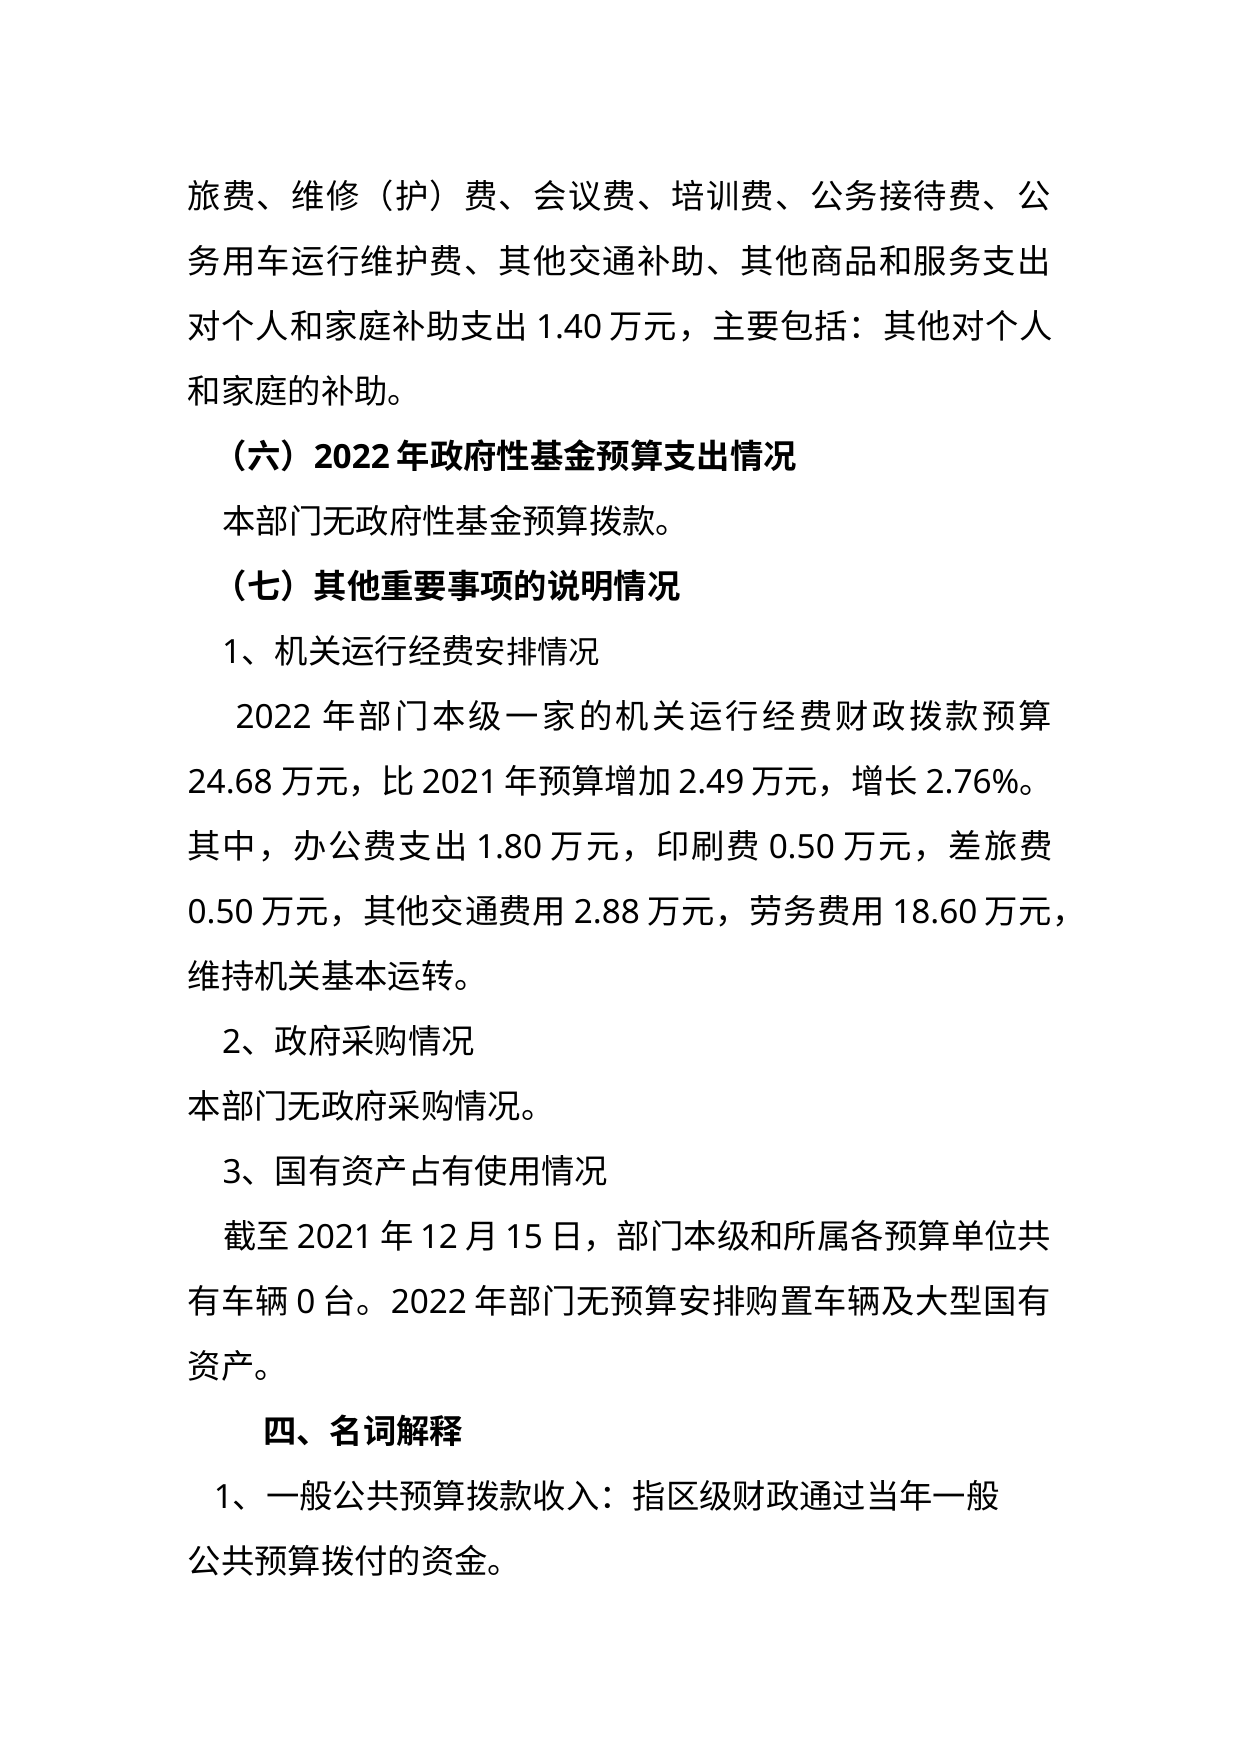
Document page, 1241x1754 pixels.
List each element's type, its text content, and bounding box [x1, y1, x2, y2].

text 2022年部门本级一家的机关运行经费财政拨款预算 24.68 万元，比2021年预算增加2.49万元，增长 2.76%。其中，办公费支出1.80万元，印刷费0.50万元，差旅费0.50万元，其他交通费用2.88万元，劳务费用18.60万元，维持机关基本运转。 [187, 682, 1053, 1007]
text 本部门无政府采购情况。 [187, 1072, 1053, 1137]
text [187, 162, 1053, 422]
text 四、名词解释 [187, 1397, 1053, 1462]
text 2、政府采购情况 [187, 1007, 1053, 1072]
text （七）其他重要事项的说明情况 [187, 552, 1053, 617]
text 1、一般公共预算拨款收入：指区级财政通过当年一般 [187, 1462, 1053, 1527]
text 3、国有资产占有使用情况 [187, 1137, 1053, 1202]
text 公共预算拨付的资金。 [187, 1527, 1053, 1592]
text （六）2022年政府性基金预算支出情况 [187, 422, 1053, 487]
text 截至2021年12月15日，部门本级和所属各预算单位共有车辆0台。2022年部门无预算安排购置车辆及大型国有资产。 [187, 1202, 1053, 1397]
text 1、机关运行经费安排情况 [187, 617, 1053, 682]
text 本部门无政府性基金预算拨款。 [187, 487, 1053, 552]
